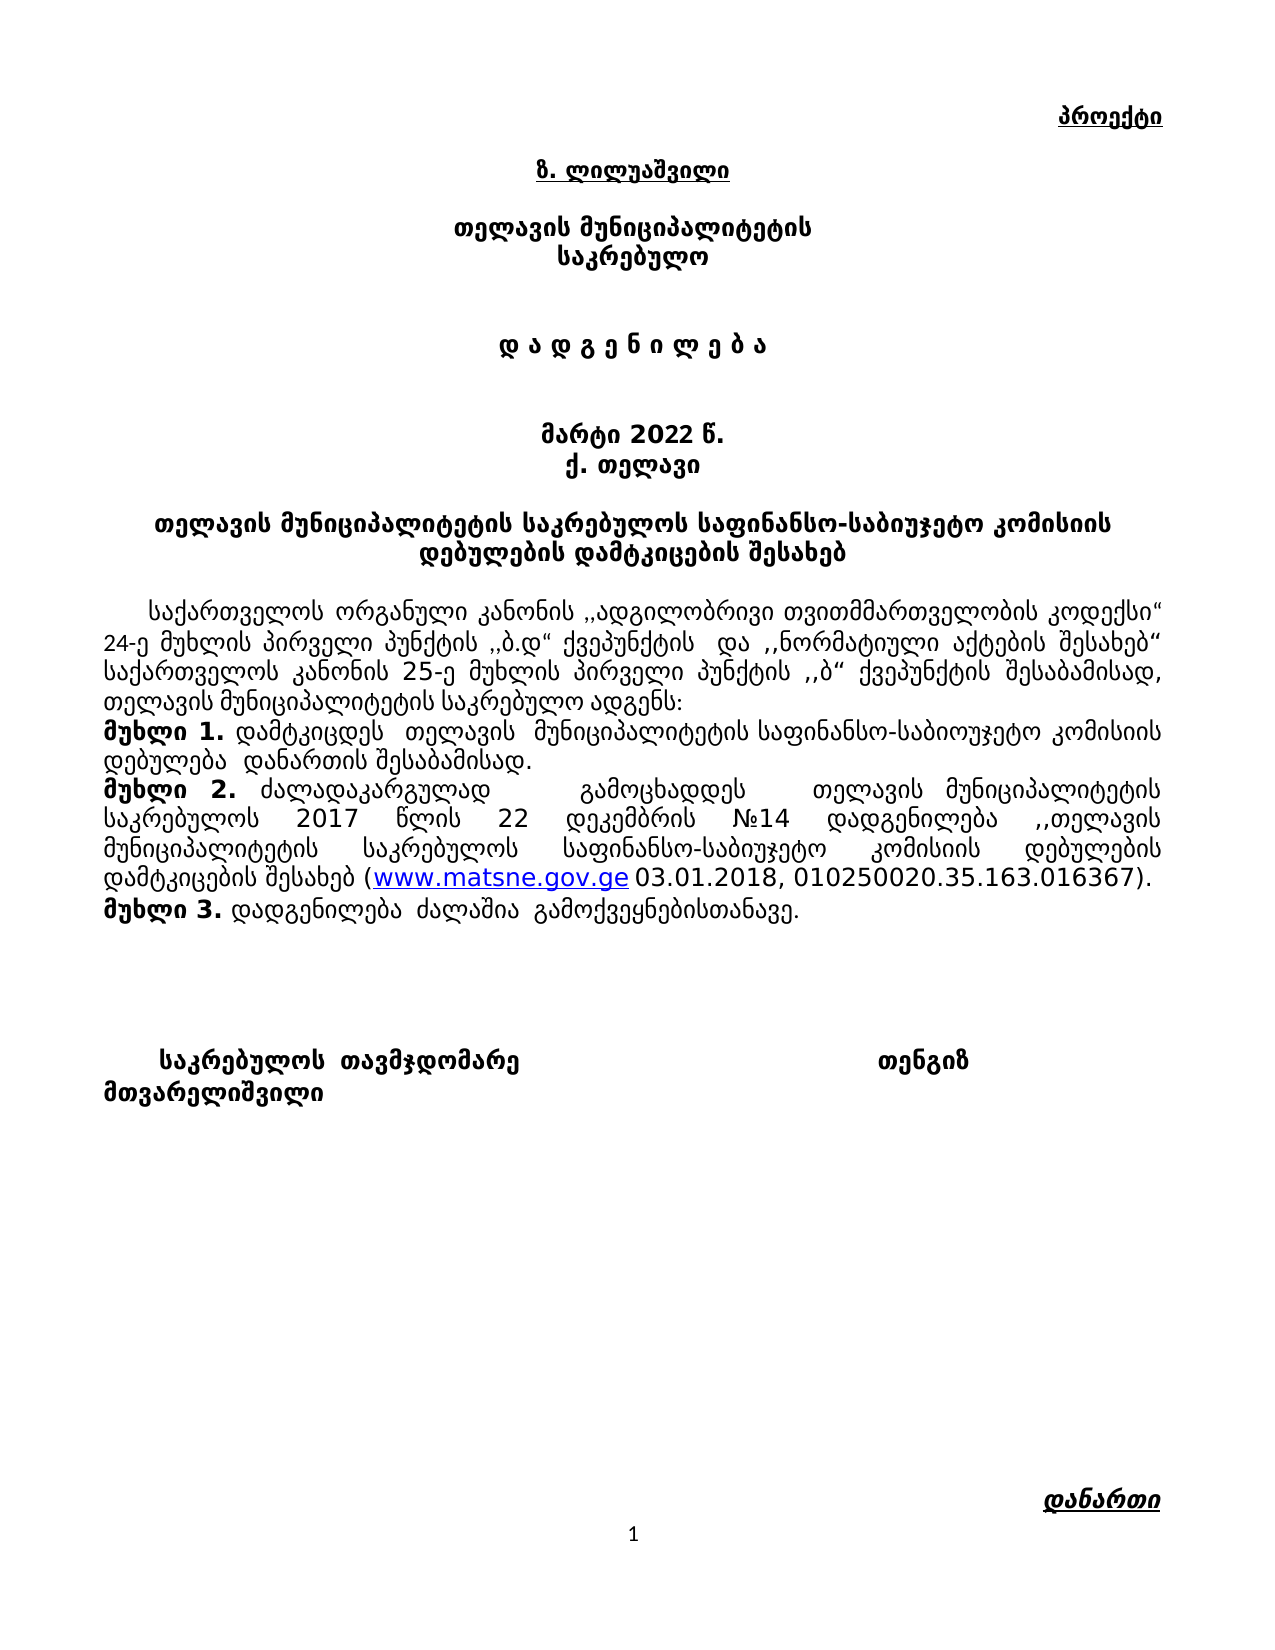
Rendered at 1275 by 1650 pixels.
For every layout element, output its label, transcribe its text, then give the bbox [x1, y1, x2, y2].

text საქართველოს ორგანული კანონის ,,ადგილობრივი თვითმმართველობის კოდექსი“ 24-ე მუხლის პირველი პუნქტის ,,ბ.დ“ ქვეპუნქტის და ,,ნორმატიული აქტების შესახებ“ საქართველოს კანონის 25-ე მუხლის პირველი პუნქტის ,,ბ“ ქვეპუნქტის შესაბამისად, თელავის მუნიციპალიტეტის საკრებულო ადგენს: [103, 596, 1162, 717]
text ქ. თელავი [103, 451, 1162, 480]
text დ ა დ გ ე ნ ი ლ ე ბ ა [103, 330, 1162, 359]
text მარტი 2022 წ. [103, 416, 1162, 451]
text პროექტი [103, 75, 1162, 129]
text ზ. ლილუაშვილი [103, 129, 1162, 184]
text საკრებულო [103, 243, 1162, 272]
text თელავის მუნიციპალიტეტის [103, 213, 1162, 243]
text დანართი [103, 1485, 1162, 1514]
text დებულების დამტკიცების შესახებ [103, 538, 1162, 567]
text მუხლი 2. ძალადაკარგულად გამოცხადდეს თელავის მუნიციპალიტეტის საკრებულოს 2017 წლის 22 დეკემბრის №14 დადგენილება ,,თელავის მუნიციპალიტეტის საკრებულოს საფინანსო-საბიუჯეტო კომისიის დებულების დამტკიცების შესახებ (www.matsne.gov.ge 03.01.2018, 010250020.35.163.016367). [103, 775, 1162, 892]
text მუხლი 1. დამტკიცდეს თელავის მუნიციპალიტეტის საფინანსო-საბიოუჯეტო კომისიის დებულება დანართის შესაბამისად. [103, 717, 1162, 775]
text მუხლი 3. დადგენილება ძალაშია გამოქვეყნებისთანავე. [103, 892, 1162, 926]
text საკრებულოს თავმჯდომარე თენგიზ მთვარელიშვილი [103, 1043, 1162, 1107]
text თელავის მუნიციპალიტეტის საკრებულოს საფინანსო-საბიუჯეტო კომისიის [103, 509, 1162, 538]
